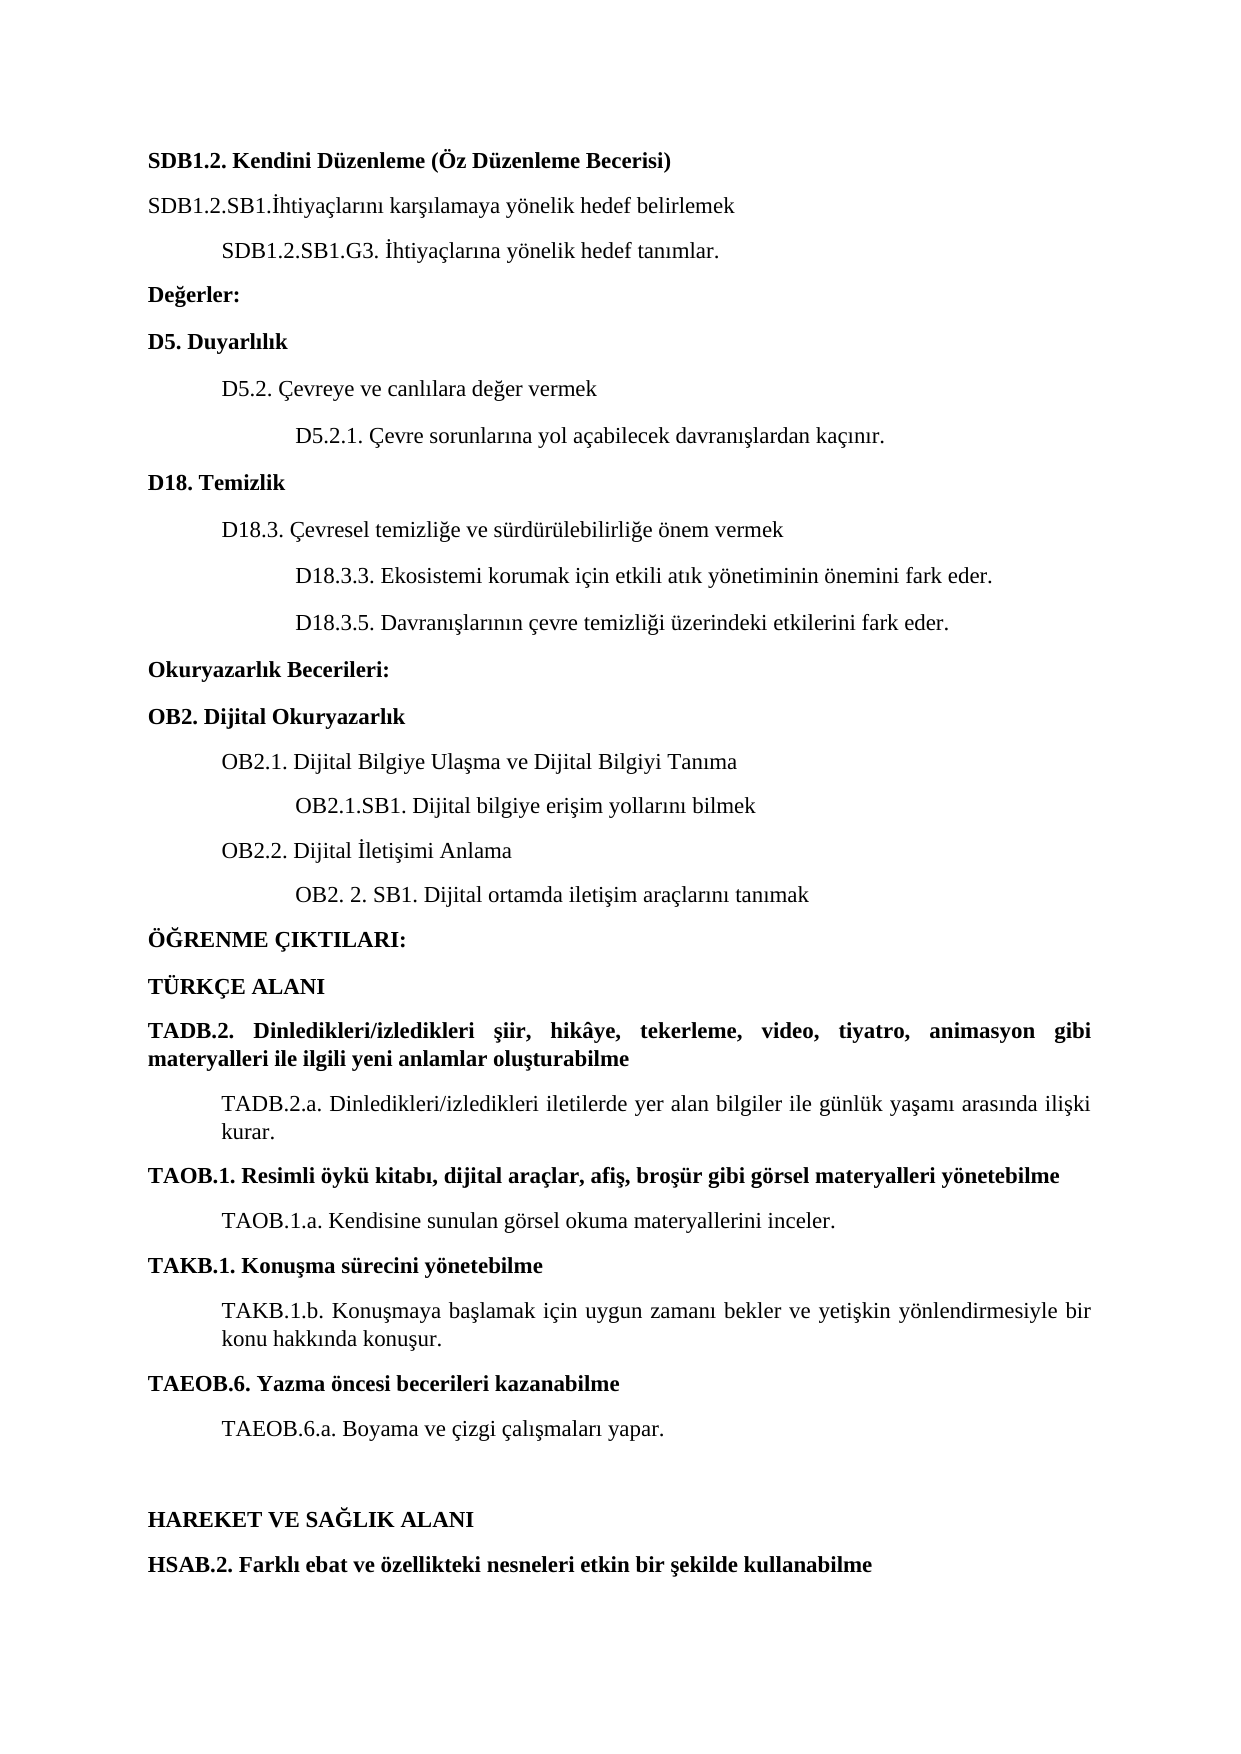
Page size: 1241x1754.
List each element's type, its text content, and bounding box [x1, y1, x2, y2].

text HAREKET VE SAĞLIK ALANI [148, 1506, 1093, 1533]
text TÜRKÇE ALANI [148, 973, 1093, 999]
text TAKB.1.b. Konuşmaya başlamak için uygun zamanı bekler ve yetişkin yönlendirmesiyle bir konu hakkında konuşur. [221, 1297, 1093, 1352]
text D18.3.5. Davranışlarının çevre temizliği üzerindeki etkilerini fark eder. [148, 609, 1093, 636]
text SDB1.2.SB1.G3. İhtiyaçlarına yönelik hedef tanımlar. [148, 237, 1093, 263]
text D5.2. Çevreye ve canlılara değer vermek [148, 375, 1093, 401]
text TAEOB.6.a. Boyama ve çizgi çalışmaları yapar. [148, 1415, 1093, 1441]
text OB2.1. Dijital Bilgiye Ulaşma ve Dijital Bilgiyi Tanıma [148, 748, 1093, 774]
text OB2.1.SB1. Dijital bilgiye erişim yollarını bilmek [148, 792, 1093, 819]
text D5.2.1. Çevre sorunlarına yol açabilecek davranışlardan kaçınır. [148, 422, 1093, 448]
text D18.3.3. Ekosistemi korumak için etkili atık yönetiminin önemini fark eder. [148, 563, 1093, 589]
text TADB.2.a. Dinledikleri/izledikleri iletilerde yer alan bilgiler ile günlük yaşamı arasında ilişki kurar. [221, 1090, 1093, 1144]
text SDB1.2. Kendini Düzenleme (Öz Düzenleme Becerisi) [148, 148, 1093, 174]
text OB2. 2. SB1. Dijital ortamda iletişim araçlarını tanımak [148, 882, 1093, 908]
text TAOB.1.a. Kendisine sunulan görsel okuma materyallerini inceler. [148, 1207, 1093, 1233]
text TADB.2. Dinledikleri/izledikleri şiir, hikâye, tekerleme, video, tiyatro, animasyon gibi materyalleri ile ilgili yeni anlamlar oluşturabilme [148, 1018, 1093, 1072]
text ÖĞRENME ÇIKTILARI: [148, 926, 1093, 952]
text D18. Temizlik [148, 469, 1093, 495]
text HSAB.2. Farklı ebat ve özellikteki nesneleri etkin bir şekilde kullanabilme [148, 1552, 1093, 1578]
text TAEOB.6. Yazma öncesi becerileri kazanabilme [148, 1370, 1093, 1397]
text Değerler: [148, 281, 1093, 308]
text D18.3. Çevresel temizliğe ve sürdürülebilirliğe önem vermek [148, 516, 1093, 542]
text OB2. Dijital Okuryazarlık [148, 703, 1093, 729]
text TAOB.1. Resimli öykü kitabı, dijital araçlar, afiş, broşür gibi görsel materyalleri yönetebilme [148, 1163, 1093, 1189]
text OB2.2. Dijital İletişimi Anlama [148, 837, 1093, 863]
text SDB1.2.SB1.İhtiyaçlarını karşılamaya yönelik hedef belirlemek [148, 192, 1093, 218]
text Okuryazarlık Becerileri: [148, 656, 1093, 683]
text TAKB.1. Konuşma sürecini yönetebilme [148, 1252, 1093, 1278]
text D5. Duyarlılık [148, 328, 1093, 354]
